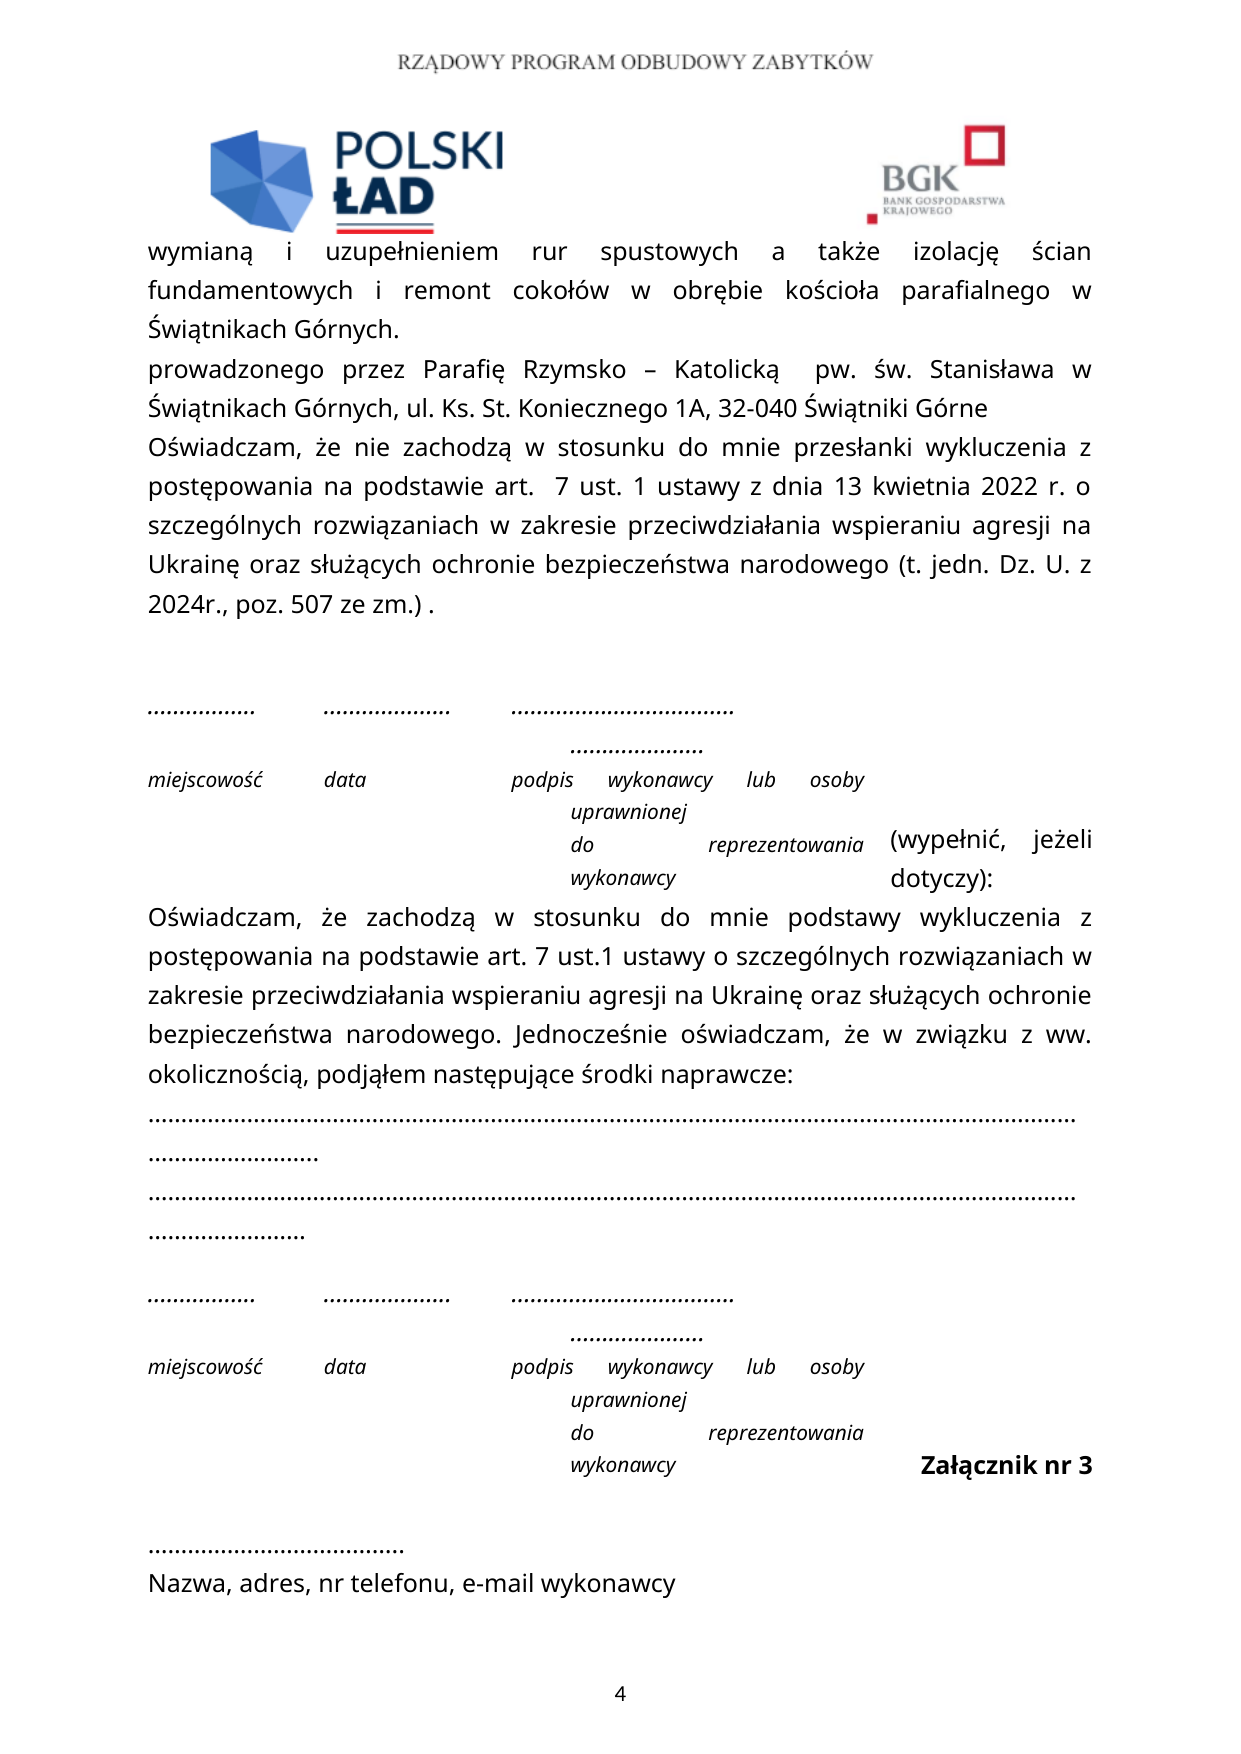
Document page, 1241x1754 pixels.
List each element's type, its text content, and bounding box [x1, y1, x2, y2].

table_cell podpis wykonawcy lub osoby uprawnionej do reprezentowania wykonawcy [500, 765, 875, 895]
text prowadzonego przez Parafię Rzymsko – Katolicką pw. św. Stanisława w Świątnikach Górnych, ul. Ks. St. Koniecznego 1A, 32-040 Świątniki Górne [148, 351, 1093, 424]
table_header ……………….. [313, 1275, 500, 1352]
table_cell podpis wykonawcy lub osoby uprawnionej do reprezentowania wykonawcy [500, 1353, 875, 1482]
text (wypełnić, jeżeli dotyczy): [875, 821, 1093, 894]
text Załącznik nr 3 [875, 1448, 1093, 1482]
table_header ……………….. [313, 688, 500, 765]
text Oświadczam, że nie zachodzą w stosunku do mnie przesłanki wykluczenia z postępowania na podstawie art. 7 ust. 1 ustawy z dnia 13 kwietnia 2022 r. o szczególnych rozwiązaniach w zakresie przeciwdziałania wspieraniu agresji na Ukrainę oraz służących ochronie bezpieczeństwa narodowego (t. jedn. Dz. U. z 2024r., poz. 507 ze zm.) . [148, 429, 1093, 620]
text Nazwa, adres, nr telefonu, e-mail wykonawcy [148, 1565, 1093, 1599]
table_cell miejscowość [136, 765, 312, 895]
text …………….………………….. [148, 1526, 1093, 1560]
table_cell data [313, 765, 500, 895]
picture [191, 44, 1049, 234]
table_header ……………………………..………………… [500, 1275, 875, 1352]
table_cell miejscowość [136, 1353, 312, 1482]
table_cell data [313, 1353, 500, 1482]
table_header …………….. [136, 688, 312, 765]
table_header …………….. [136, 1275, 312, 1352]
text Oświadczam, że zachodzą w stosunku do mnie podstawy wykluczenia z postępowania na podstawie art. 7 ust.1 ustawy o szczególnych rozwiązaniach w zakresie przeciwdziałania wspieraniu agresji na Ukrainę oraz służących ochronie bezpieczeństwa narodowego. Jednocześnie oświadczam, że w związku z ww. okolicznością, podjąłem następujące środki naprawcze: [148, 899, 1093, 1090]
table_header ……………………………..………………… [500, 688, 875, 765]
text …………………………………………………………………………………………………………………………………………………..………………………………………………………………………………………………………………………………………………… [148, 1095, 1093, 1247]
